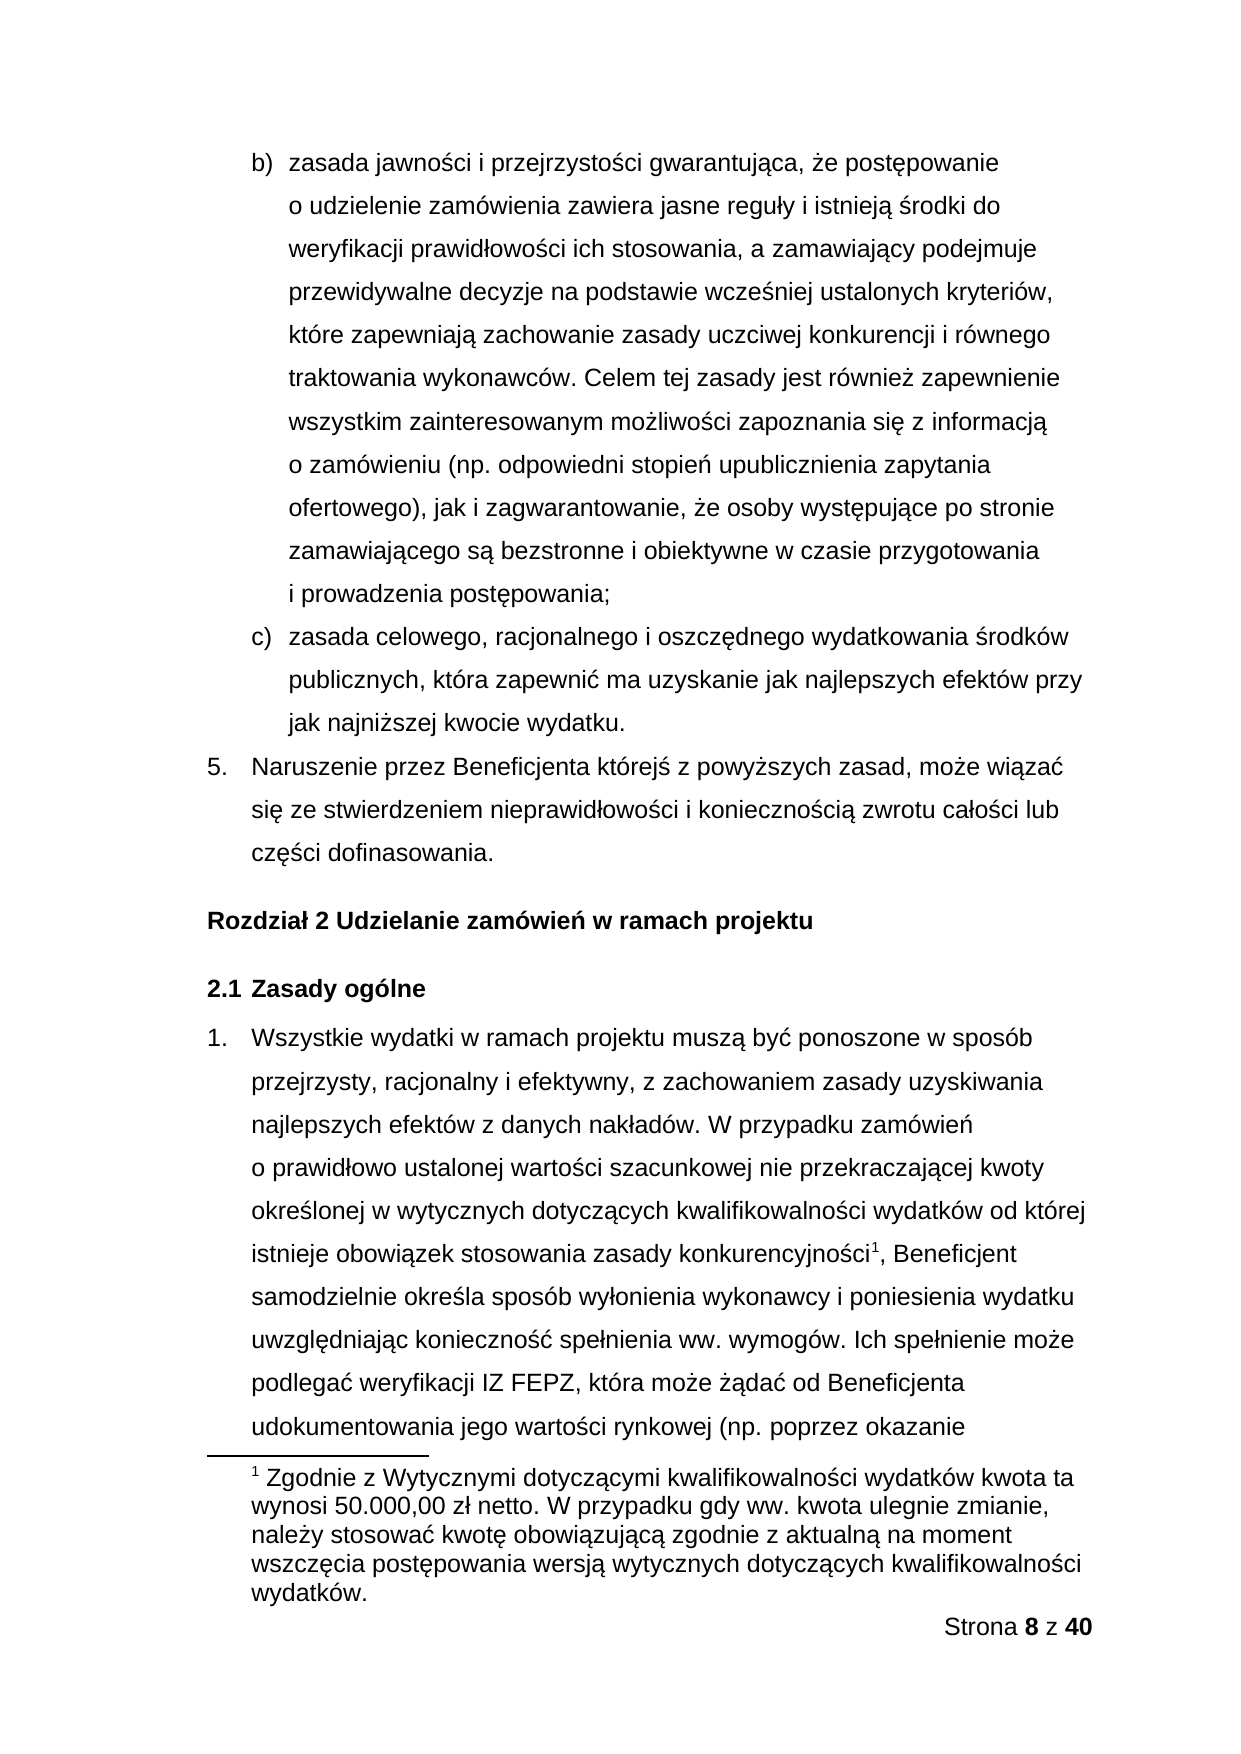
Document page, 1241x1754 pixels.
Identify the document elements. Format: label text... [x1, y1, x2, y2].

subtitle Rozdział 2 Udzielanie zamówień w ramach projektu [207, 906, 1092, 934]
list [207, 1023, 1092, 1440]
subtitle Zasady ogólne [207, 974, 1092, 1003]
list zasada jawności i przejrzystości gwarantująca, że postępowanie o udzielenie zamówienia zawiera jasne reguły i istnieją środki do weryfikacji prawidłowości ich stosowania, a zamawiający podejmuje przewidywalne decyzje na podstawie wcześniej ustalonych kryteriów, które zapewniają zachowanie zasady uczciwej konkurencji i równego traktowania wykonawców. Celem tej zasady jest również zapewnienie wszystkim zainteresowanym możliwości zapoznania się z informacją o zamówieniu (np. odpowiedni stopień upublicznienia zapytania ofertowego), jak i zagwarantowanie, że osoby występujące po stronie zamawiającego są bezstronne i obiektywne w czasie przygotowania i prowadzenia postępowania; [251, 148, 1092, 608]
list Naruszenie przez Beneficjenta którejś z powyższych zasad, może wiązać się ze stwierdzeniem nieprawidłowości i koniecznością zwrotu całości lub części dofinasowania. [207, 751, 1092, 866]
list zasada celowego, racjonalnego i oszczędnego wydatkowania środków publicznych, która zapewnić ma uzyskanie jak najlepszych efektów przy jak najniższej kwocie wydatku. [251, 622, 1092, 737]
